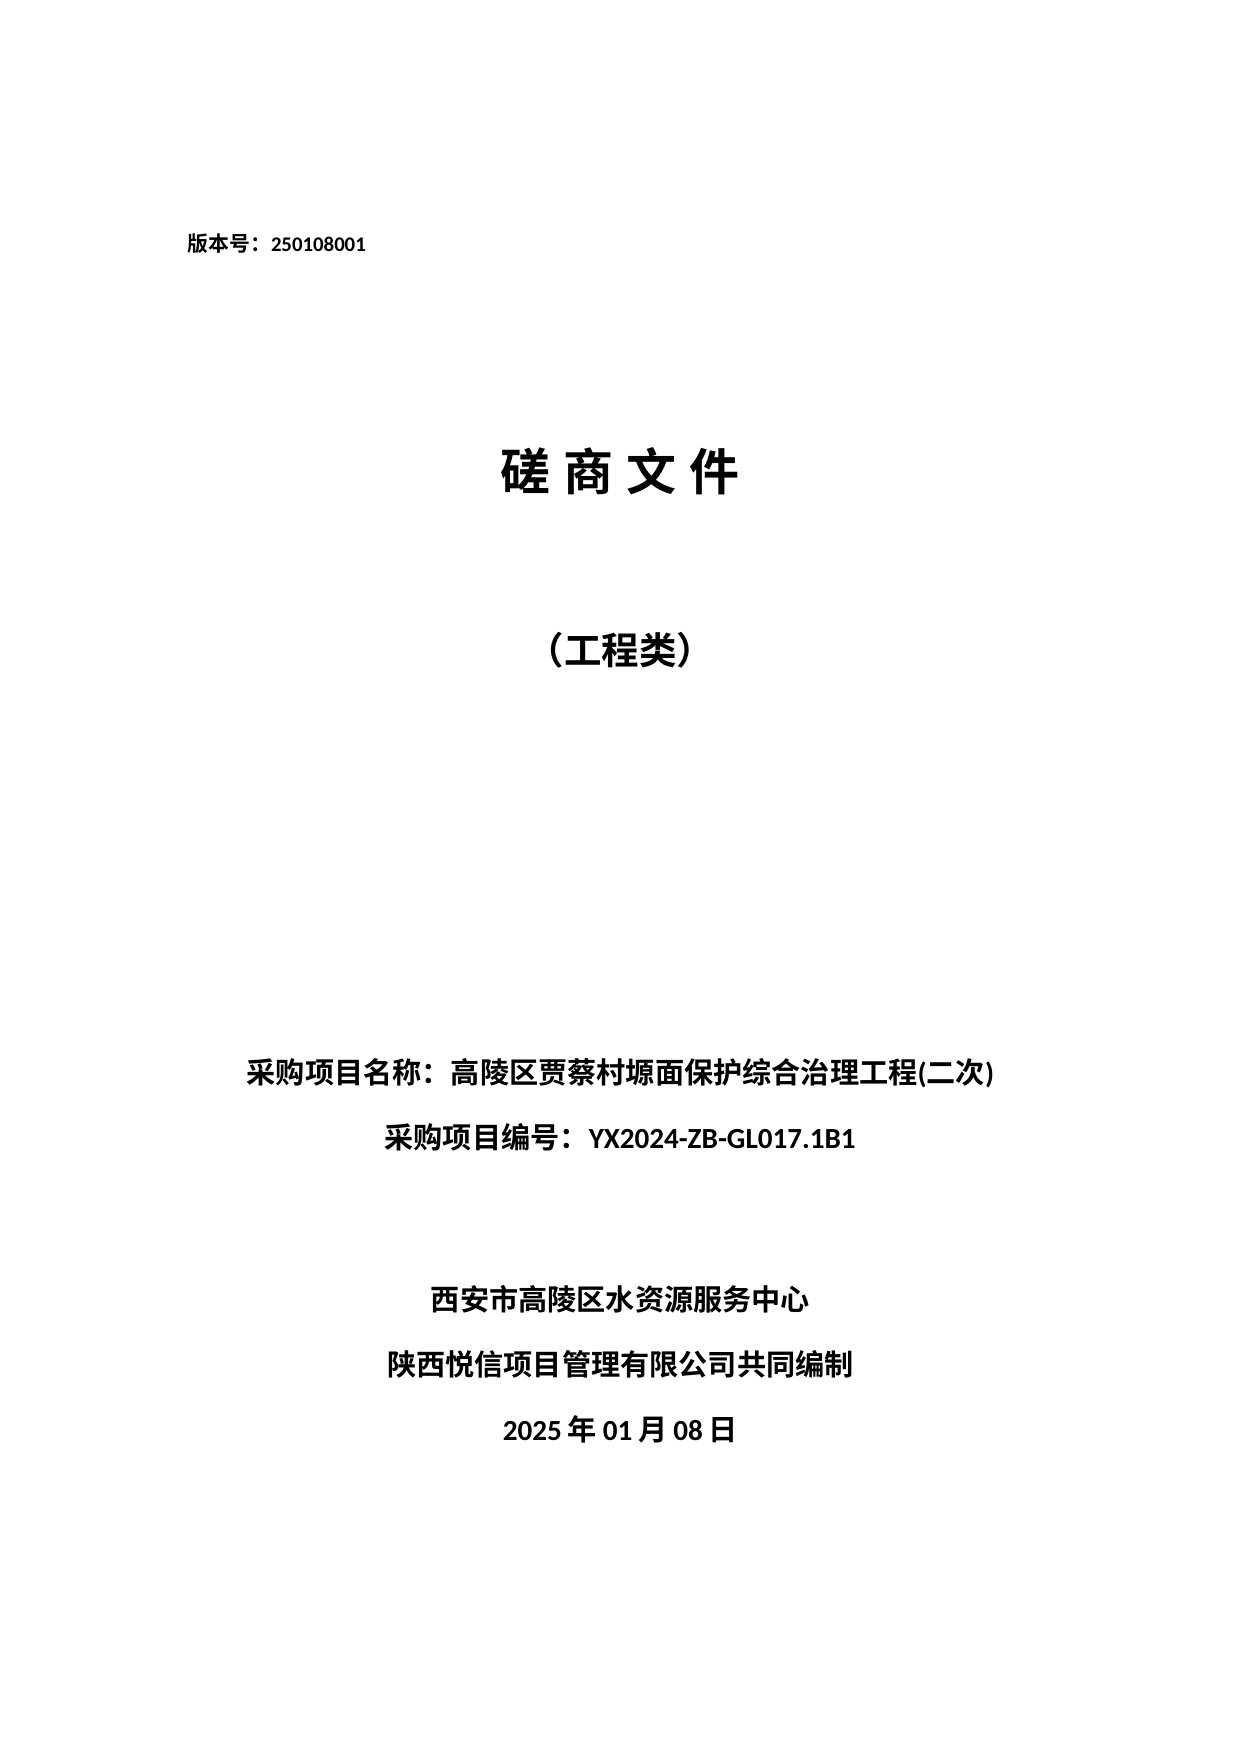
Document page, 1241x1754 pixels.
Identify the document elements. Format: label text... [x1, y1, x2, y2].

text （工程类） [187, 617, 1053, 1039]
text 磋 商 文 件 [187, 422, 1053, 617]
text 版本号：250108001 [187, 227, 1053, 422]
text 2025年01月08日 [187, 1397, 1053, 1462]
text 陕西悦信项目管理有限公司共同编制 [187, 1332, 1053, 1397]
text 采购项目名称：高陵区贾蔡村塬面保护综合治理工程(二次) [187, 1039, 1053, 1104]
text 采购项目编号：YX2024-ZB-GL017.1B1 [187, 1104, 1053, 1267]
text 西安市高陵区水资源服务中心 [187, 1267, 1053, 1332]
